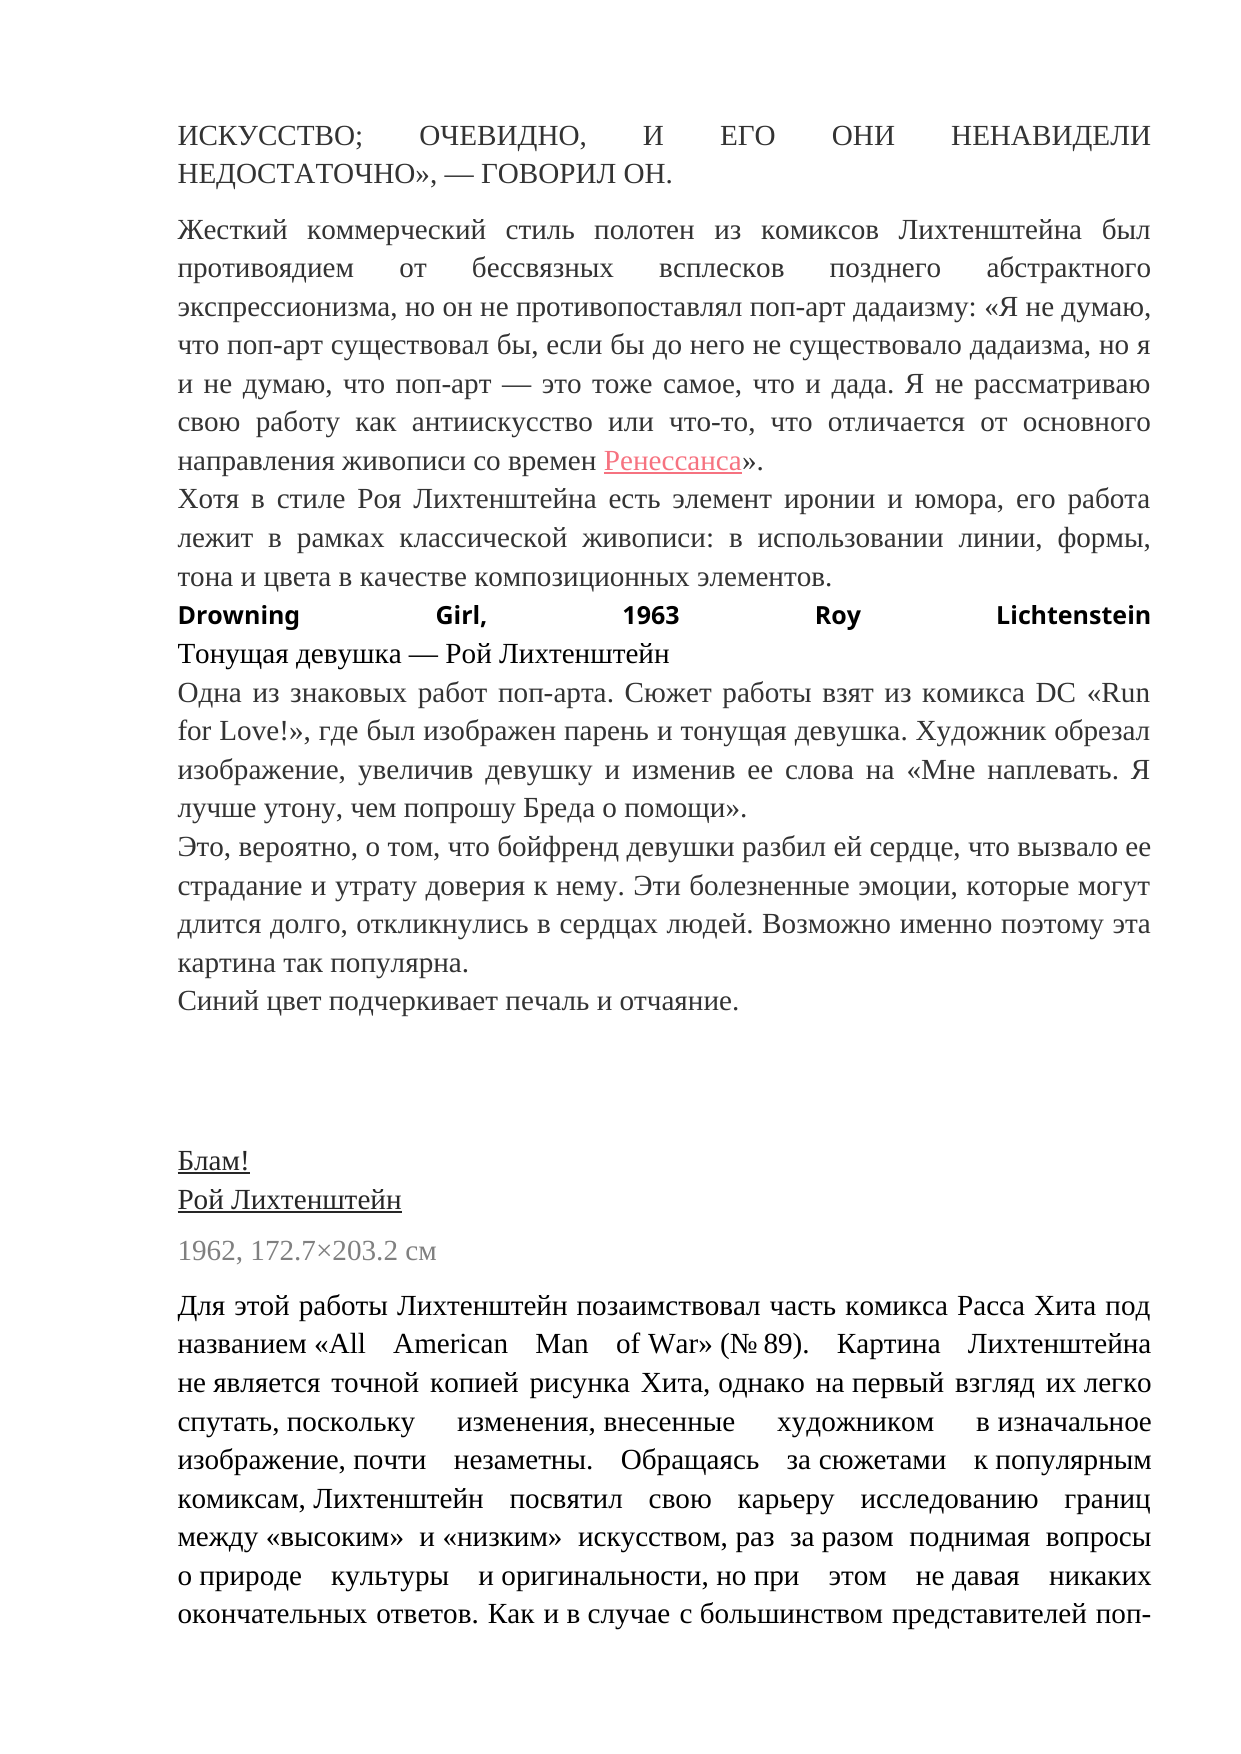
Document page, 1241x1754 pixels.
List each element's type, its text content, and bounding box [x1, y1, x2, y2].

text Хотя в стиле Роя Лихтенштейна есть элемент иронии и юмора, его работа лежит в рамках классической живописи: в использовании линии, формы, тона и цвета в качестве композиционных элементов. [177, 482, 1152, 592]
text Синий цвет подчеркивает печаль и отчаяние. [177, 983, 1152, 1017]
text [177, 118, 1152, 190]
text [177, 1288, 1152, 1630]
text Это, вероятно, о том, что бойфренд девушки разбил ей сердце, что вызвало ее страдание и утрату доверия к нему. Эти болезненные эмоции, которые могут длится долго, откликнулись в сердцах людей. Возможно именно поэтому эта картина так популярна. [177, 829, 1152, 978]
text Рой Лихтенштейн [177, 1182, 1152, 1215]
text Жесткий коммерческий стиль полотен из комиксов Лихтенштейна был противоядием от бессвязных всплесков позднего абстрактного экспрессионизма, но он не противопоставлял поп-арт дадаизму: «Я не думаю, что поп-арт существовал бы, если бы до него не существовало дадаизма, но я и не думаю, что поп-арт — это тоже самое, что и дада. Я не рассматриваю свою работу как антиискусство или что-то, что отличается от основного направления живописи со времен Ренессанса». [177, 212, 1152, 477]
text Drowning Girl, 1963 Roy Lichtenstein Тонущая девушка — Рой Лихтенштейн [177, 597, 1152, 670]
text Блам! [177, 1143, 1152, 1177]
text 1962, 172.7×203.2 см [177, 1233, 1152, 1266]
text Одна из знаковых работ поп-арта. Сюжет работы взят из комикса DC «Run for Love!», где был изображен парень и тонущая девушка. Художник обрезал изображение, увеличив девушку и изменив ее слова на «Мне наплевать. Я лучше утону, чем попрошу Бреда о помощи». [177, 675, 1152, 824]
